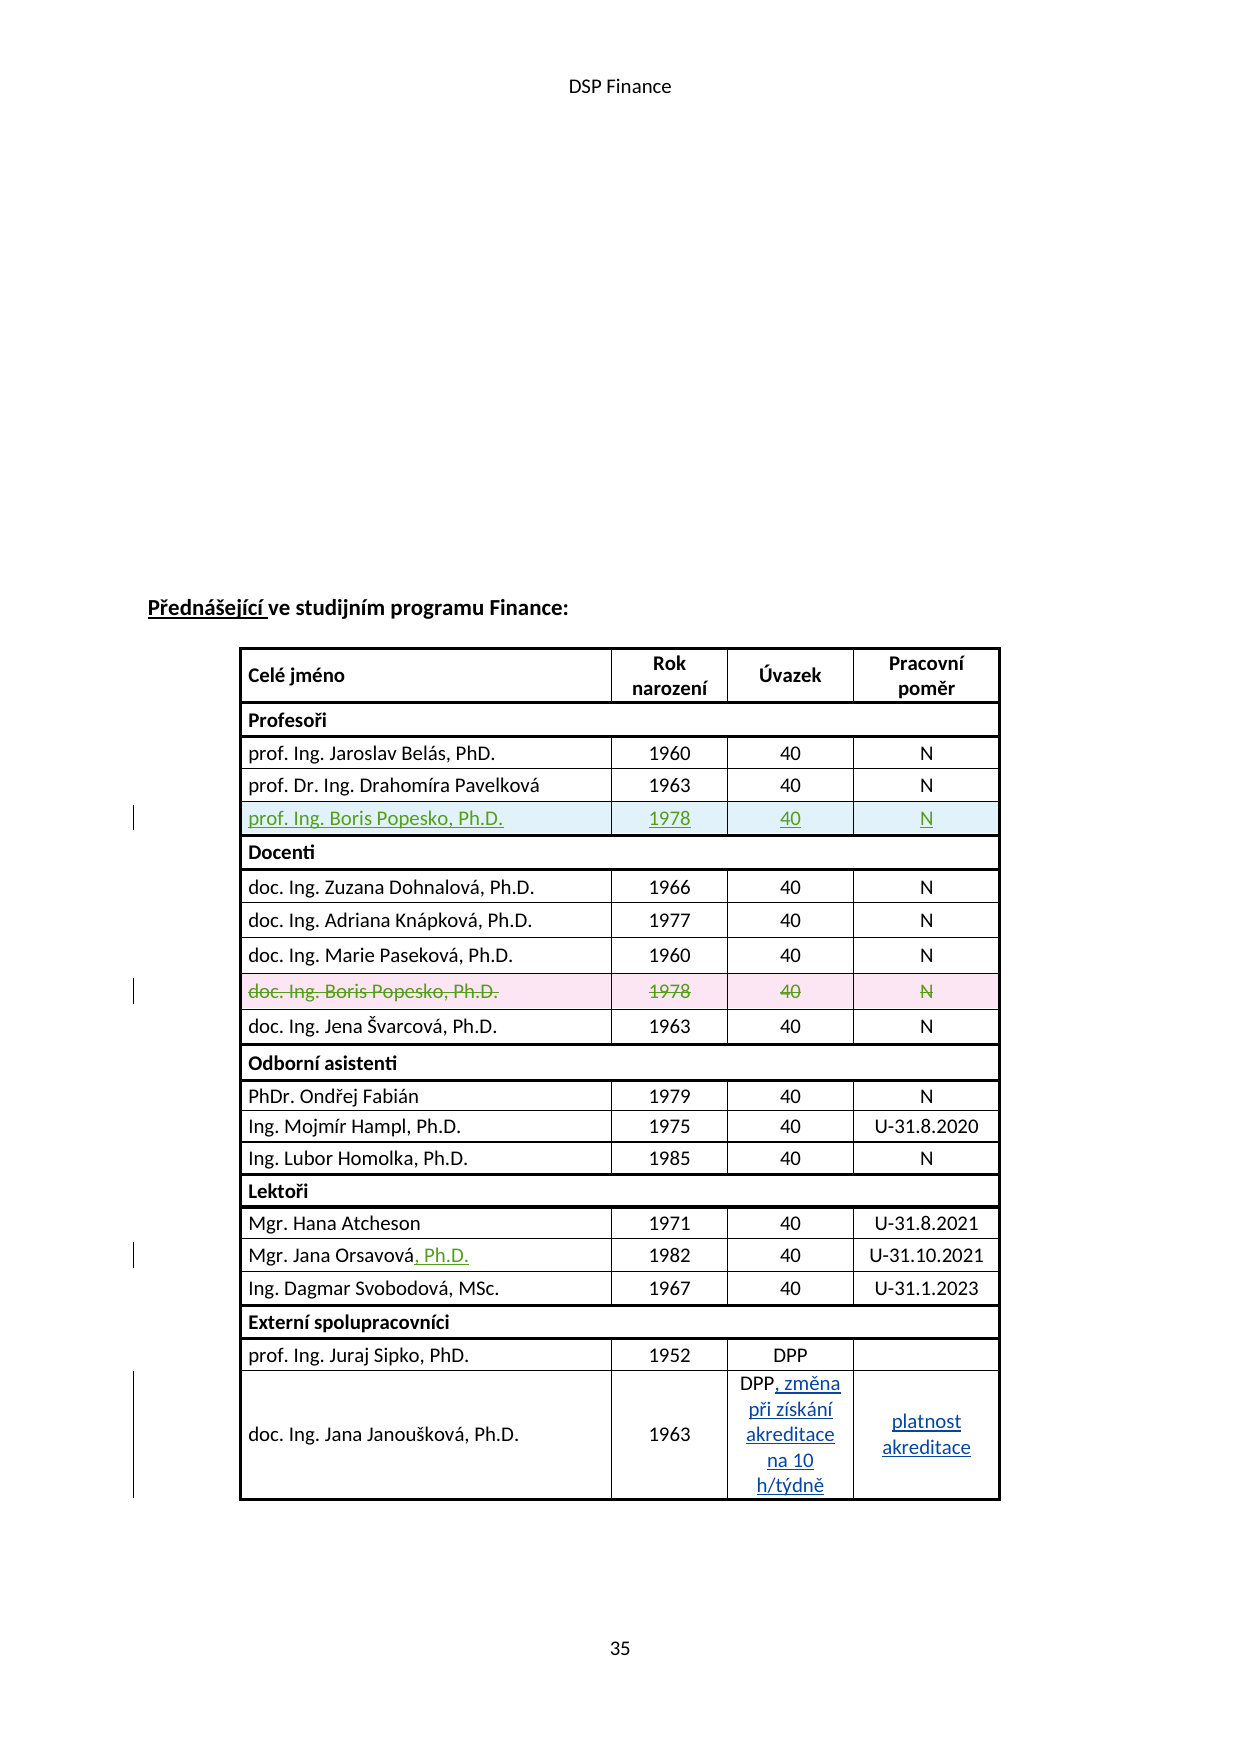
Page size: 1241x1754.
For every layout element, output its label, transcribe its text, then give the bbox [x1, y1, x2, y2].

table_header Pracovní poměr [854, 650, 998, 701]
table_cell Ing. Lubor Homolka, Ph.D. [242, 1143, 611, 1173]
table_cell Mgr. Jana Orsavová [242, 1239, 611, 1271]
table_header Rok narození [612, 650, 727, 701]
table_cell prof. Ing. Juraj Sipko, PhD. [242, 1340, 611, 1369]
table_cell doc. Ing. Jena Švarcová, Ph.D. [242, 1010, 611, 1043]
table_cell doc. Ing. Jana Janoušková, Ph.D. [242, 1371, 611, 1498]
table_cell doc. Ing. Adriana Knápková, Ph.D. [242, 903, 611, 937]
table_cell Profesoři [242, 704, 998, 735]
table_cell 40 [728, 1111, 853, 1141]
table_cell 40 [728, 1010, 853, 1043]
table_cell DPP [728, 1371, 853, 1498]
table_cell N [854, 1010, 998, 1043]
table_cell 40 [728, 903, 853, 937]
table_cell N [854, 769, 998, 801]
table_cell PhDr. Ondřej Fabián [242, 1082, 611, 1110]
table_cell N [854, 1143, 998, 1173]
table_cell doc. Ing. Zuzana Dohnalová, Ph.D. [242, 871, 611, 902]
table_cell 40 [728, 738, 853, 768]
table_cell 1963 [612, 1371, 727, 1498]
table_cell 40 [728, 938, 853, 973]
table_cell 40 [728, 871, 853, 902]
table_cell N [854, 903, 998, 937]
table_cell U-31.1.2023 [854, 1272, 998, 1304]
table_header Celé jméno [242, 650, 611, 701]
table_cell 1982 [612, 1239, 727, 1271]
table_cell Odborní asistenti [242, 1046, 998, 1079]
table_cell U-31.8.2020 [854, 1111, 998, 1141]
table_cell prof. Ing. Jaroslav Belás, PhD. [242, 738, 611, 768]
table_cell 1966 [612, 871, 727, 902]
table_cell Externí spolupracovníci [242, 1307, 998, 1337]
table_cell N [854, 1082, 998, 1110]
table_cell 1985 [612, 1143, 727, 1173]
text Přednášející ve studijním programu Finance: [148, 593, 1093, 621]
table_cell 1975 [612, 1111, 727, 1141]
table_cell U-31.10.2021 [854, 1239, 998, 1271]
table_cell N [854, 738, 998, 768]
table_cell 1960 [612, 738, 727, 768]
table_cell Ing. Dagmar Svobodová, MSc. [242, 1272, 611, 1304]
table_cell 1952 [612, 1340, 727, 1369]
table_cell 1971 [612, 1209, 727, 1238]
table_cell prof. Dr. Ing. Drahomíra Pavelková [242, 769, 611, 801]
table_cell N [854, 871, 998, 902]
table_cell doc. Ing. Marie Paseková, Ph.D. [242, 938, 611, 973]
table_cell 1963 [612, 1010, 727, 1043]
table_cell [854, 1340, 998, 1369]
table_cell 40 [728, 1239, 853, 1271]
table_cell Ing. Mojmír Hampl, Ph.D. [242, 1111, 611, 1141]
table_cell 40 [728, 1209, 853, 1238]
table_cell 40 [728, 769, 853, 801]
table_cell Lektoři [242, 1176, 998, 1205]
table_header Úvazek [728, 650, 853, 701]
table_cell 1963 [612, 769, 727, 801]
table_cell 1960 [612, 938, 727, 973]
table_cell U-31.8.2021 [854, 1209, 998, 1238]
table_cell [854, 1371, 998, 1498]
table_cell 1977 [612, 903, 727, 937]
table_cell DPP [728, 1340, 853, 1369]
table_cell 40 [728, 1143, 853, 1173]
table_cell 1967 [612, 1272, 727, 1304]
table_cell 40 [728, 1082, 853, 1110]
table_cell 1979 [612, 1082, 727, 1110]
table_cell 40 [728, 1272, 853, 1304]
table_cell N [854, 938, 998, 973]
table_cell Docenti [242, 837, 998, 868]
table_cell Mgr. Hana Atcheson [242, 1209, 611, 1238]
